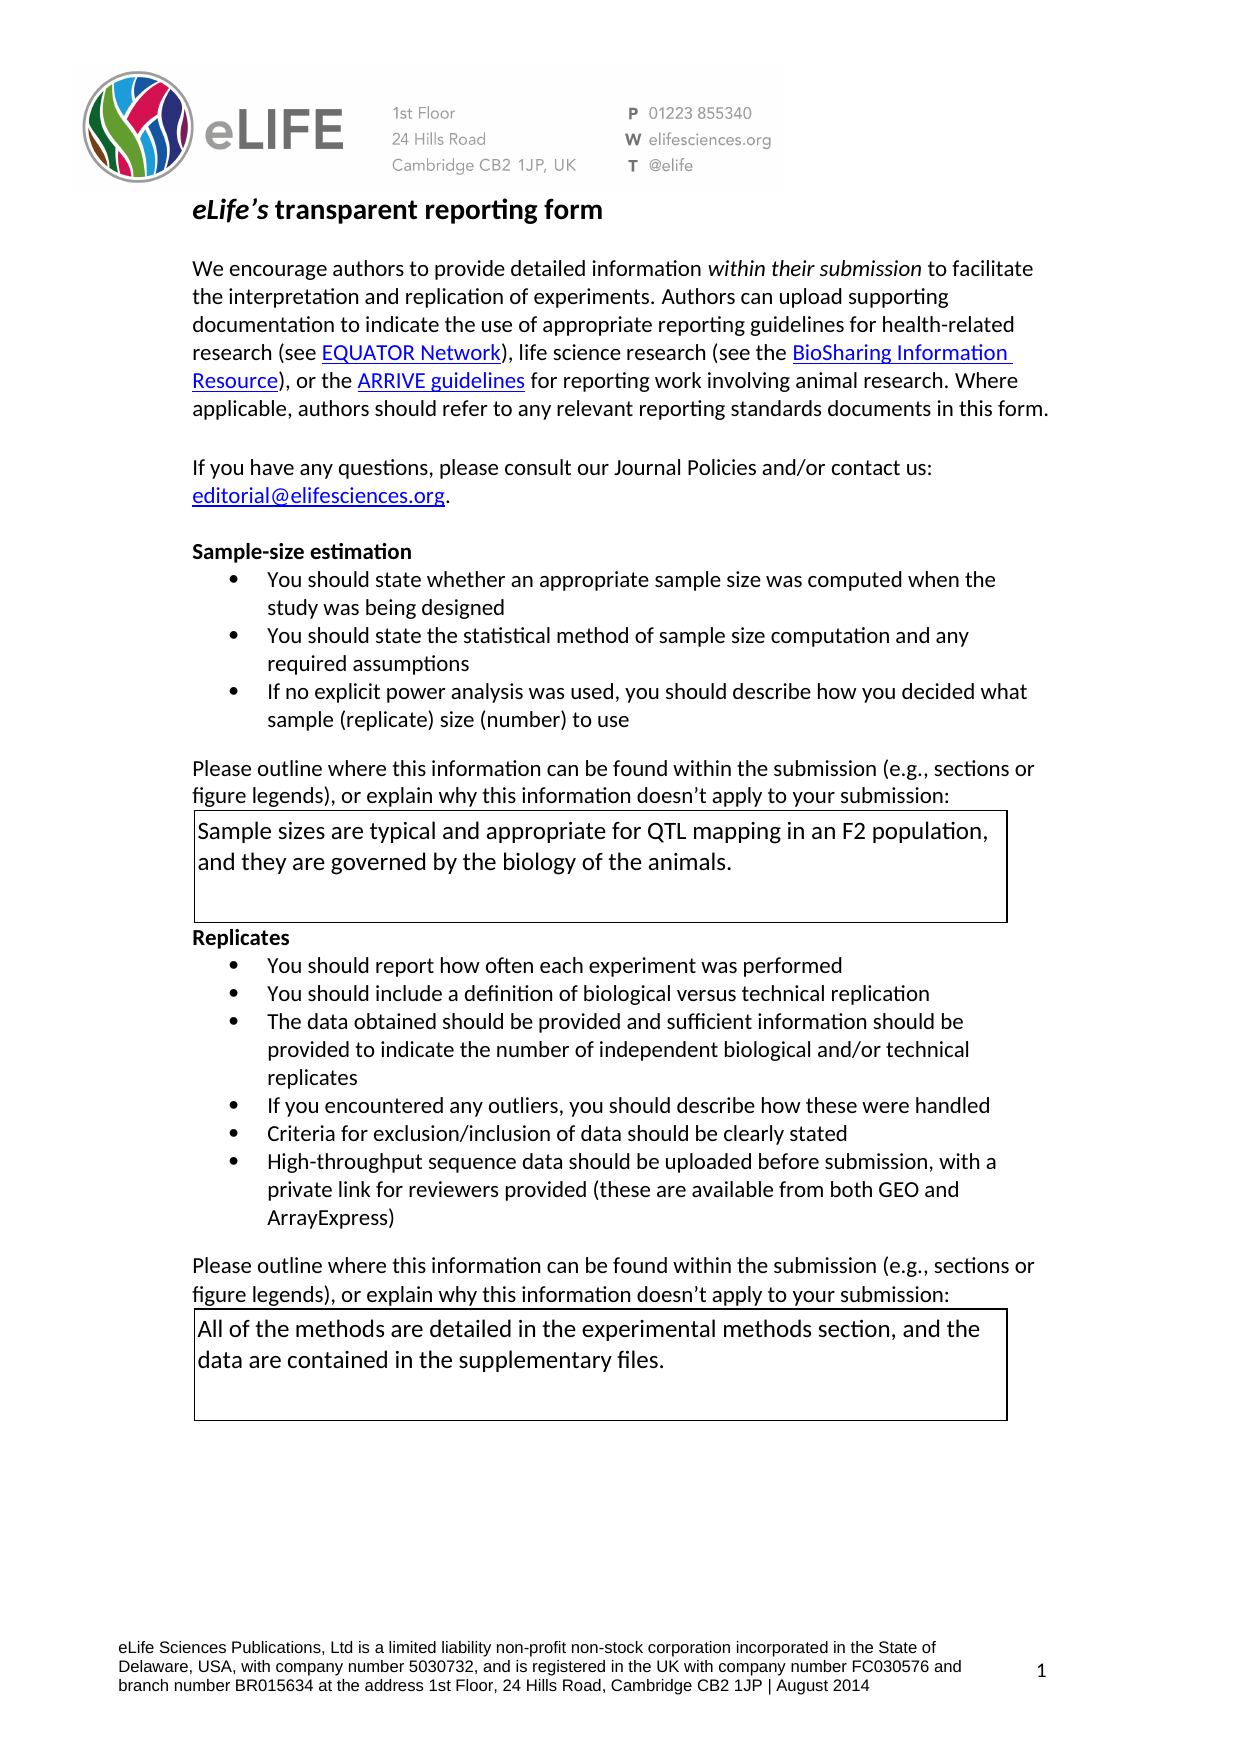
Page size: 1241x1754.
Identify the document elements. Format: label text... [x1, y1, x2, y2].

text Sample-size estimation [192, 537, 1053, 565]
list The data obtained should be provided and sufficient information should be provided to indicate the number of independent biological and/or technical replicates [229, 1007, 1053, 1091]
list You should state whether an appropriate sample size was computed when the study was being designed [229, 565, 1053, 621]
list Criteria for exclusion/inclusion of data should be clearly stated [229, 1119, 1053, 1147]
text If you have any questions, please consult our Journal Policies and/or contact us: editorial@elifesciences.org. [192, 453, 1053, 509]
picture [73, 59, 784, 191]
list You should state the statistical method of sample size computation and any required assumptions [229, 621, 1053, 677]
text We encourage authors to provide detailed information within their submission to facilitate the interpretation and replication of experiments. Authors can upload supporting documentation to indicate the use of appropriate reporting guidelines for health-related research (see EQUATOR Network), life science research (see the BioSharing Information Resource), or the ARRIVE guidelines for reporting work involving animal research. Where applicable, authors should refer to any relevant reporting standards documents in this form. [192, 254, 1053, 423]
text Replicates [192, 838, 1053, 951]
text All of the methods are detailed in the experimental methods section, and the data are contained in the supplementary files. [195, 1311, 1006, 1377]
list You should report how often each experiment was performed [229, 951, 1053, 979]
list You should include a definition of biological versus technical replication [229, 979, 1053, 1007]
text Sample sizes are typical and appropriate for QTL mapping in an F2 population, and they are governed by the biology of the animals. [195, 813, 1006, 879]
list If no explicit power analysis was used, you should describe how you decided what sample (replicate) size (number) to use [229, 677, 1053, 733]
list High-throughput sequence data should be uploaded before submission, with a private link for reviewers provided (these are available from both GEO and ArrayExpress) [229, 1147, 1053, 1231]
text eLife’s transparent reporting form [192, 191, 1053, 226]
list If you encountered any outliers, you should describe how these were handled [229, 1091, 1053, 1119]
